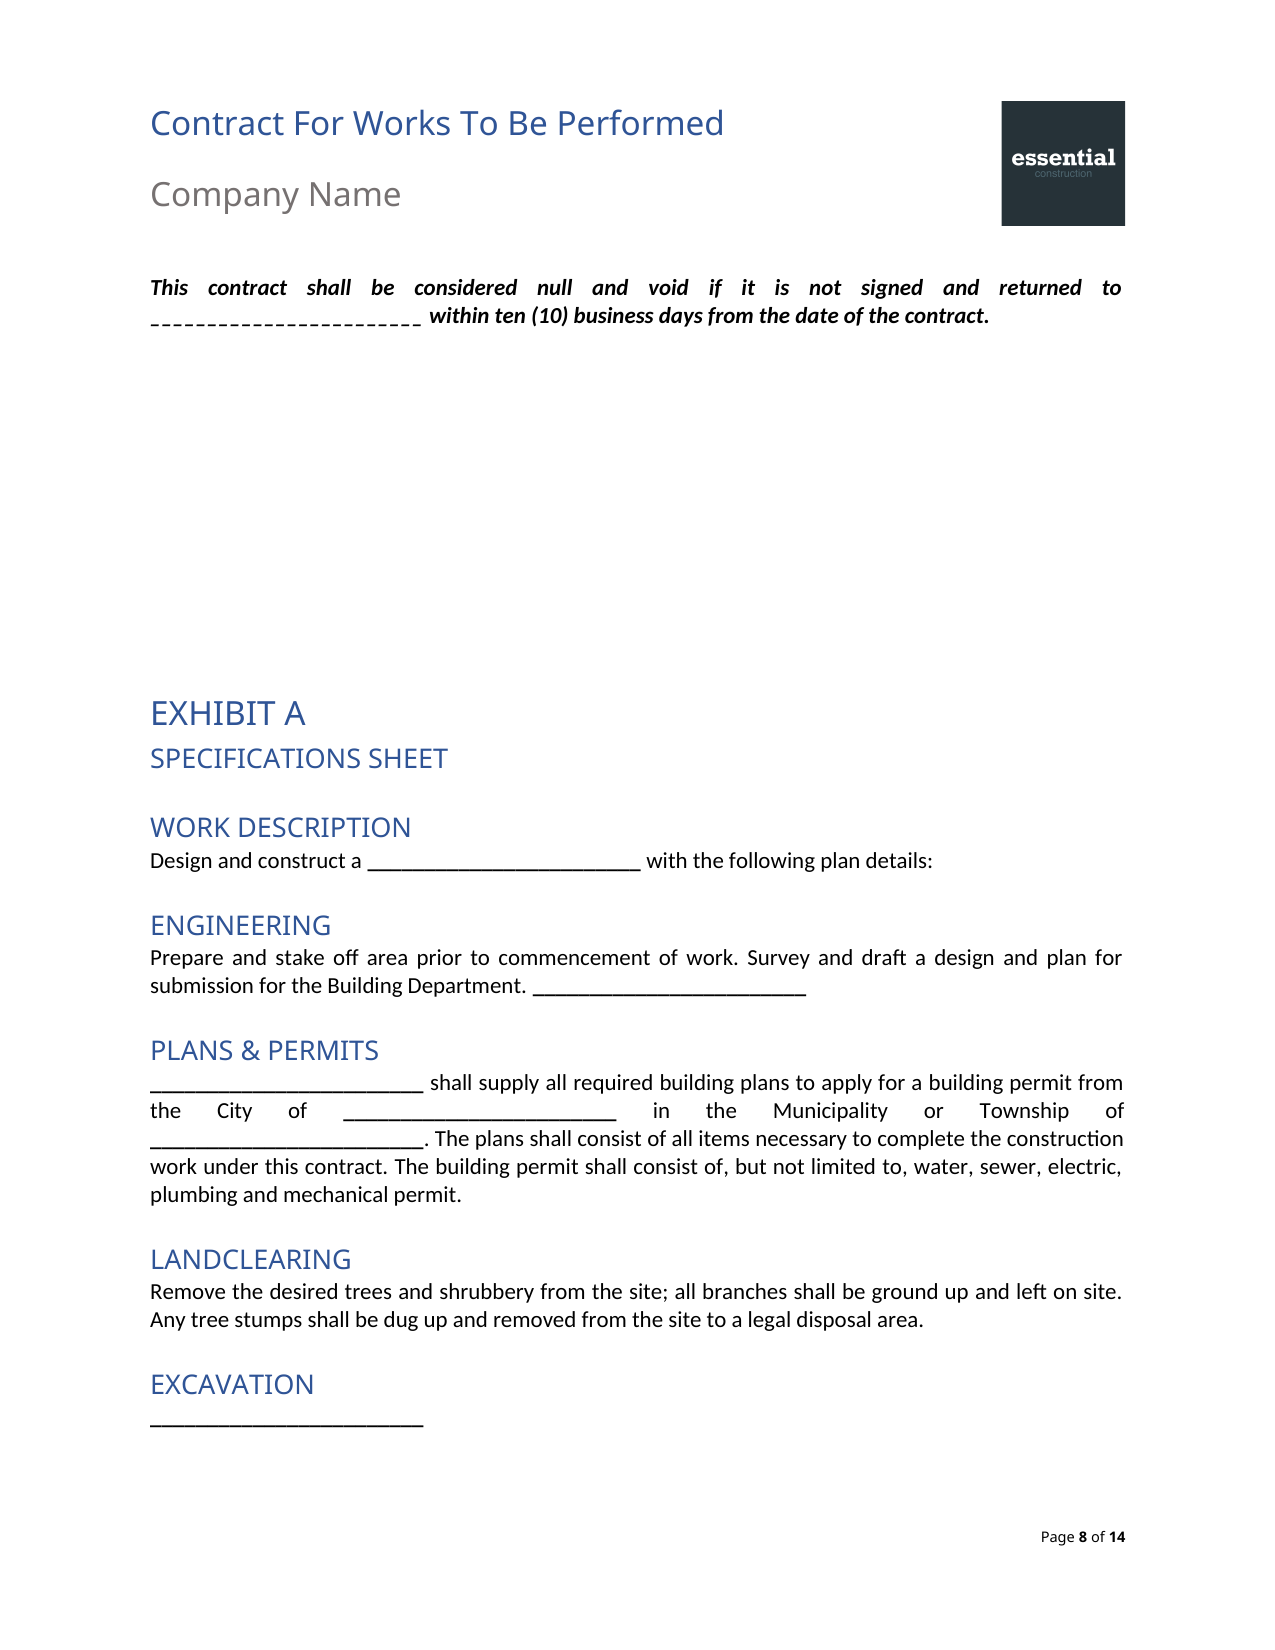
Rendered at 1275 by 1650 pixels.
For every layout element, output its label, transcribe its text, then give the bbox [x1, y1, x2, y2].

text Design and construct a ________________________ with the following plan details: [150, 846, 1125, 874]
picture [1001, 101, 1125, 226]
text Prepare and stake off area prior to commencement of work. Survey and draft a design and plan for submission for the Building Department. ________________________ [150, 943, 1125, 999]
subtitle EXCAVATION [150, 1365, 1125, 1402]
text ________________________ shall supply all required building plans to apply for a building permit from the City of ________________________ in the Municipality or Township of ________________________. The plans shall consist of all items necessary to complete the construction work under this contract. The building permit shall consist of, but not limited to, water, sewer, electric, plumbing and mechanical permit. [150, 1068, 1125, 1208]
text Remove the desired trees and shrubbery from the site; all branches shall be ground up and left on site. Any tree stumps shall be dug up and removed from the site to a legal disposal area. [150, 1277, 1125, 1333]
subtitle LANDCLEARING [150, 1240, 1125, 1277]
subtitle ENGINEERING [150, 906, 1125, 943]
subtitle PLANS & PERMITS [150, 1031, 1125, 1068]
subtitle EXHIBIT A [150, 690, 1125, 736]
subtitle WORK DESCRIPTION [150, 809, 1125, 846]
text This contract shall be considered null and void if it is not signed and returned to ________________________ within ten (10) business days from the date of the contract. [150, 273, 1125, 329]
subtitle SPECIFICATIONS SHEET [150, 740, 1125, 777]
text ________________________ [150, 1402, 1125, 1430]
